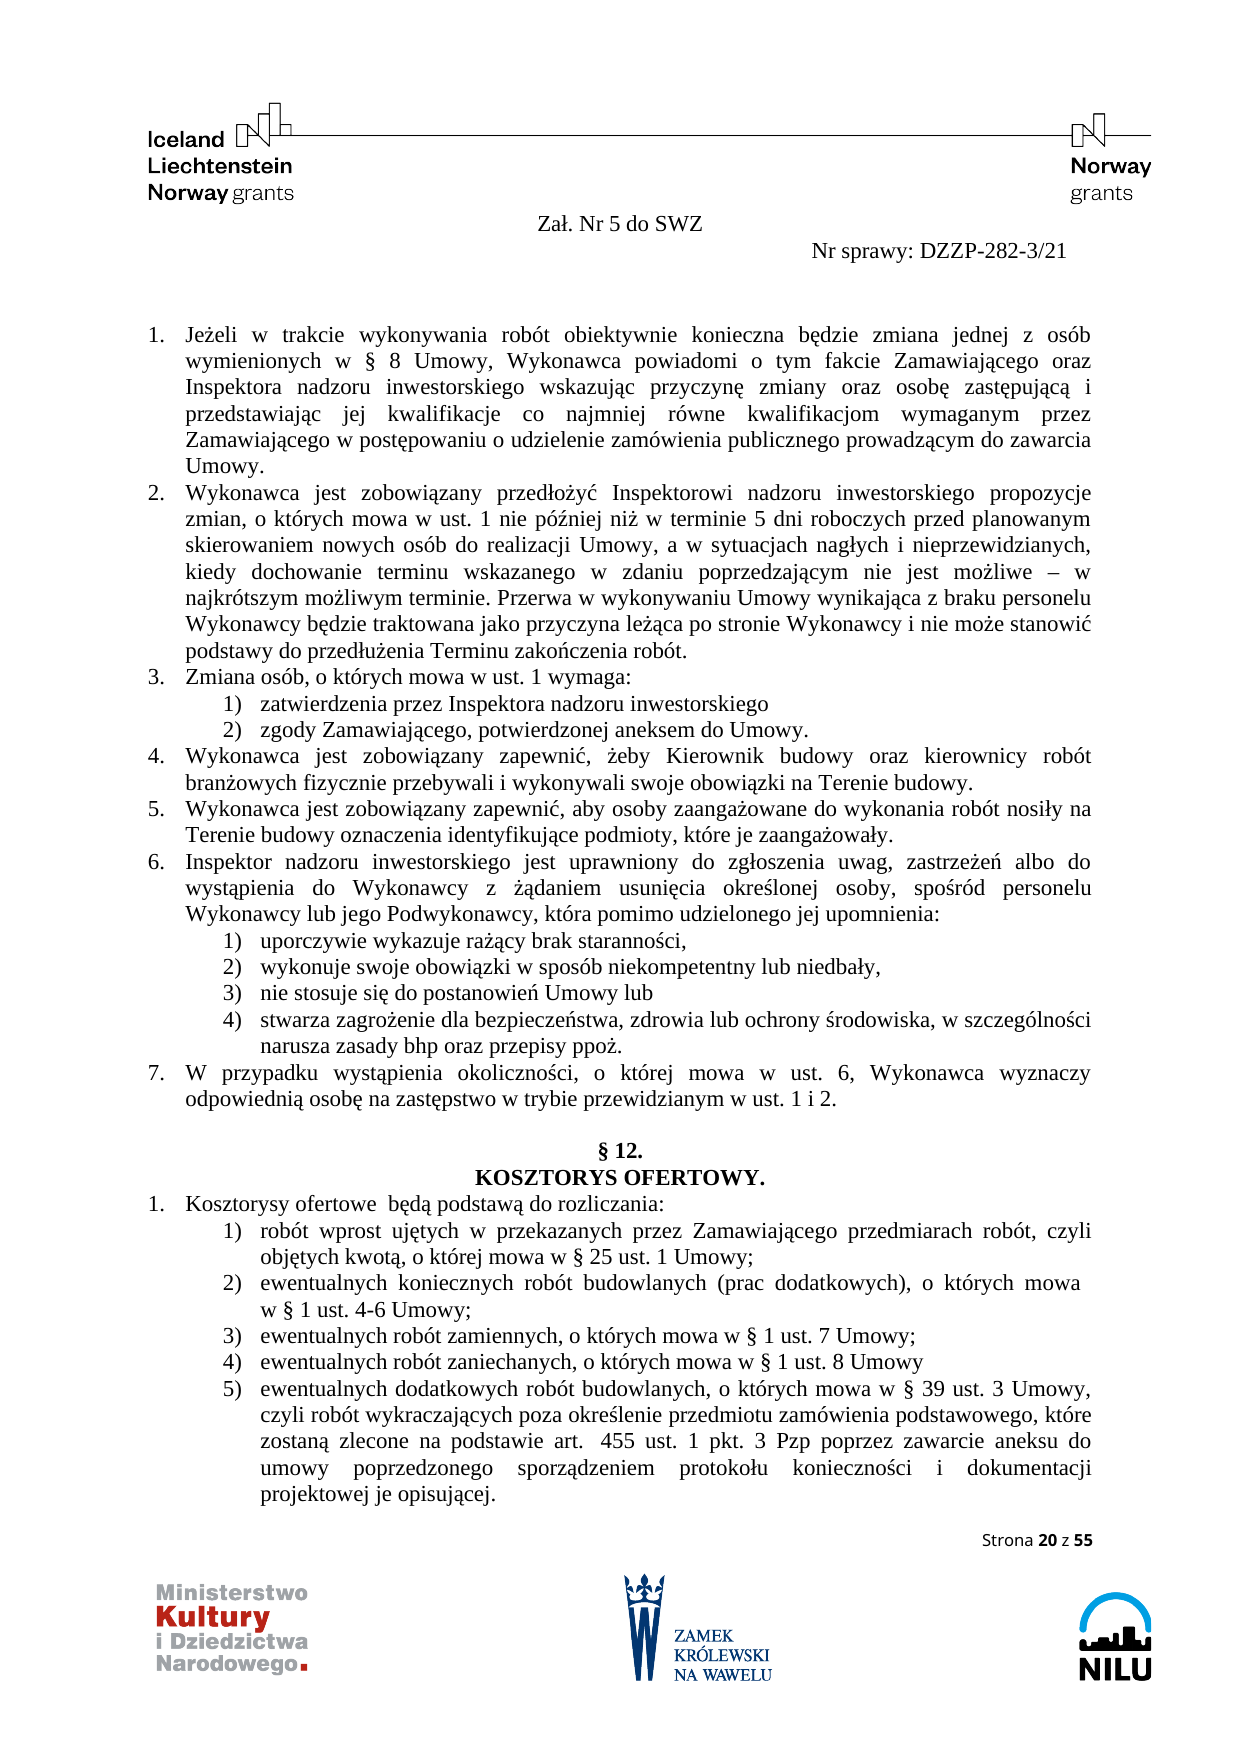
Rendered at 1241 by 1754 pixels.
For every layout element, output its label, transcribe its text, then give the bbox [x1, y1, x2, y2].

list stwarza zagrożenie dla bezpieczeństwa, zdrowia lub ochrony środowiska, w szczególności narusza zasady bhp oraz przepisy ppoż. [223, 1006, 1093, 1058]
list ewentualnych koniecznych robót budowlanych (prac dodatkowych), o których mowa w § 1 ust. 4-6 Umowy; [223, 1269, 1093, 1322]
list Jeżeli w trakcie wykonywania robót obiektywnie konieczna będzie zmiana jednej z osób wymienionych w § 8 Umowy, Wykonawca powiadomi o tym fakcie Zamawiającego oraz Inspektora nadzoru inwestorskiego wskazując przyczynę zmiany oraz osobę zastępującą i przedstawiając jej kwalifikacje co najmniej równe kwalifikacjom wymaganym przez Zamawiającego w postępowaniu o udzielenie zamówienia publicznego prowadzącym do zawarcia Umowy. [148, 321, 1093, 479]
list ewentualnych robót zaniechanych, o których mowa w § 1 ust. 8 Umowy [223, 1348, 1093, 1375]
list Inspektor nadzoru inwestorskiego jest uprawniony do zgłoszenia uwag, zastrzeżeń albo do wystąpienia do Wykonawcy z żądaniem usunięcia określonej osoby, spośród personelu Wykonawcy lub jego Podwykonawcy, która pomimo udzielonego jej upomnienia: [148, 848, 1093, 927]
list ewentualnych dodatkowych robót budowlanych, o których mowa w § 39 ust. 3 Umowy, czyli robót wykraczających poza określenie przedmiotu zamówienia podstawowego, które zostaną zlecone na podstawie art. 455 ust. 1 pkt. 3 Pzp poprzez zawarcie aneksu do umowy poprzedzonego sporządzeniem protokołu konieczności i dokumentacji projektowej je opisującej. [223, 1375, 1093, 1507]
list ewentualnych robót zamiennych, o których mowa w § 1 ust. 7 Umowy; [223, 1322, 1093, 1348]
list Zmiana osób, o których mowa w ust. 1 wymaga: [148, 663, 1093, 689]
list Wykonawca jest zobowiązany zapewnić, aby osoby zaangażowane do wykonania robót nosiły na Terenie budowy oznaczenia identyfikujące podmioty, które je zaangażowały. [148, 795, 1093, 848]
list robót wprost ujętych w przekazanych przez Zamawiającego przedmiarach robót, czyli objętych kwotą, o której mowa w § 25 ust. 1 Umowy; [223, 1217, 1093, 1269]
list zatwierdzenia przez Inspektora nadzoru inwestorskiego [223, 689, 1093, 716]
list Kosztorysy ofertowe będą podstawą do rozliczania: [148, 1190, 1093, 1217]
list uporczywie wykazuje rażący brak staranności, [223, 927, 1093, 953]
list W przypadku wystąpienia okoliczności, o której mowa w ust. 6, Wykonawca wyznaczy odpowiednią osobę na zastępstwo w trybie przewidzianym w ust. 1 i 2. [148, 1058, 1093, 1111]
list zgody Zamawiającego, potwierdzonej aneksem do Umowy. [223, 716, 1093, 742]
list wykonuje swoje obowiązki w sposób niekompetentny lub niedbały, [223, 953, 1093, 979]
list Wykonawca jest zobowiązany zapewnić, żeby Kierownik budowy oraz kierownicy robót branżowych fizycznie przebywali i wykonywali swoje obowiązki na Terenie budowy. [148, 742, 1093, 795]
list Wykonawca jest zobowiązany przedłożyć Inspektorowi nadzoru inwestorskiego propozycje zmian, o których mowa w ust. 1 nie później niż w terminie 5 dni roboczych przed planowanym skierowaniem nowych osób do realizacji Umowy, a w sytuacjach nagłych i nieprzewidzianych, kiedy dochowanie terminu wskazanego w zdaniu poprzedzającym nie jest możliwe – w najkrótszym możliwym terminie. Przerwa w wykonywaniu Umowy wynikająca z braku personelu Wykonawcy będzie traktowana jako przyczyna leżąca po stronie Wykonawcy i nie może stanowić podstawy do przedłużenia Terminu zakończenia robót. [148, 479, 1093, 663]
picture [147, 1573, 1152, 1681]
picture [147, 102, 1152, 205]
list nie stosuje się do postanowień Umowy lub [223, 979, 1093, 1006]
text § 12. [148, 1138, 1093, 1164]
text KOSZTORYS OFERTOWY. [148, 1164, 1093, 1190]
